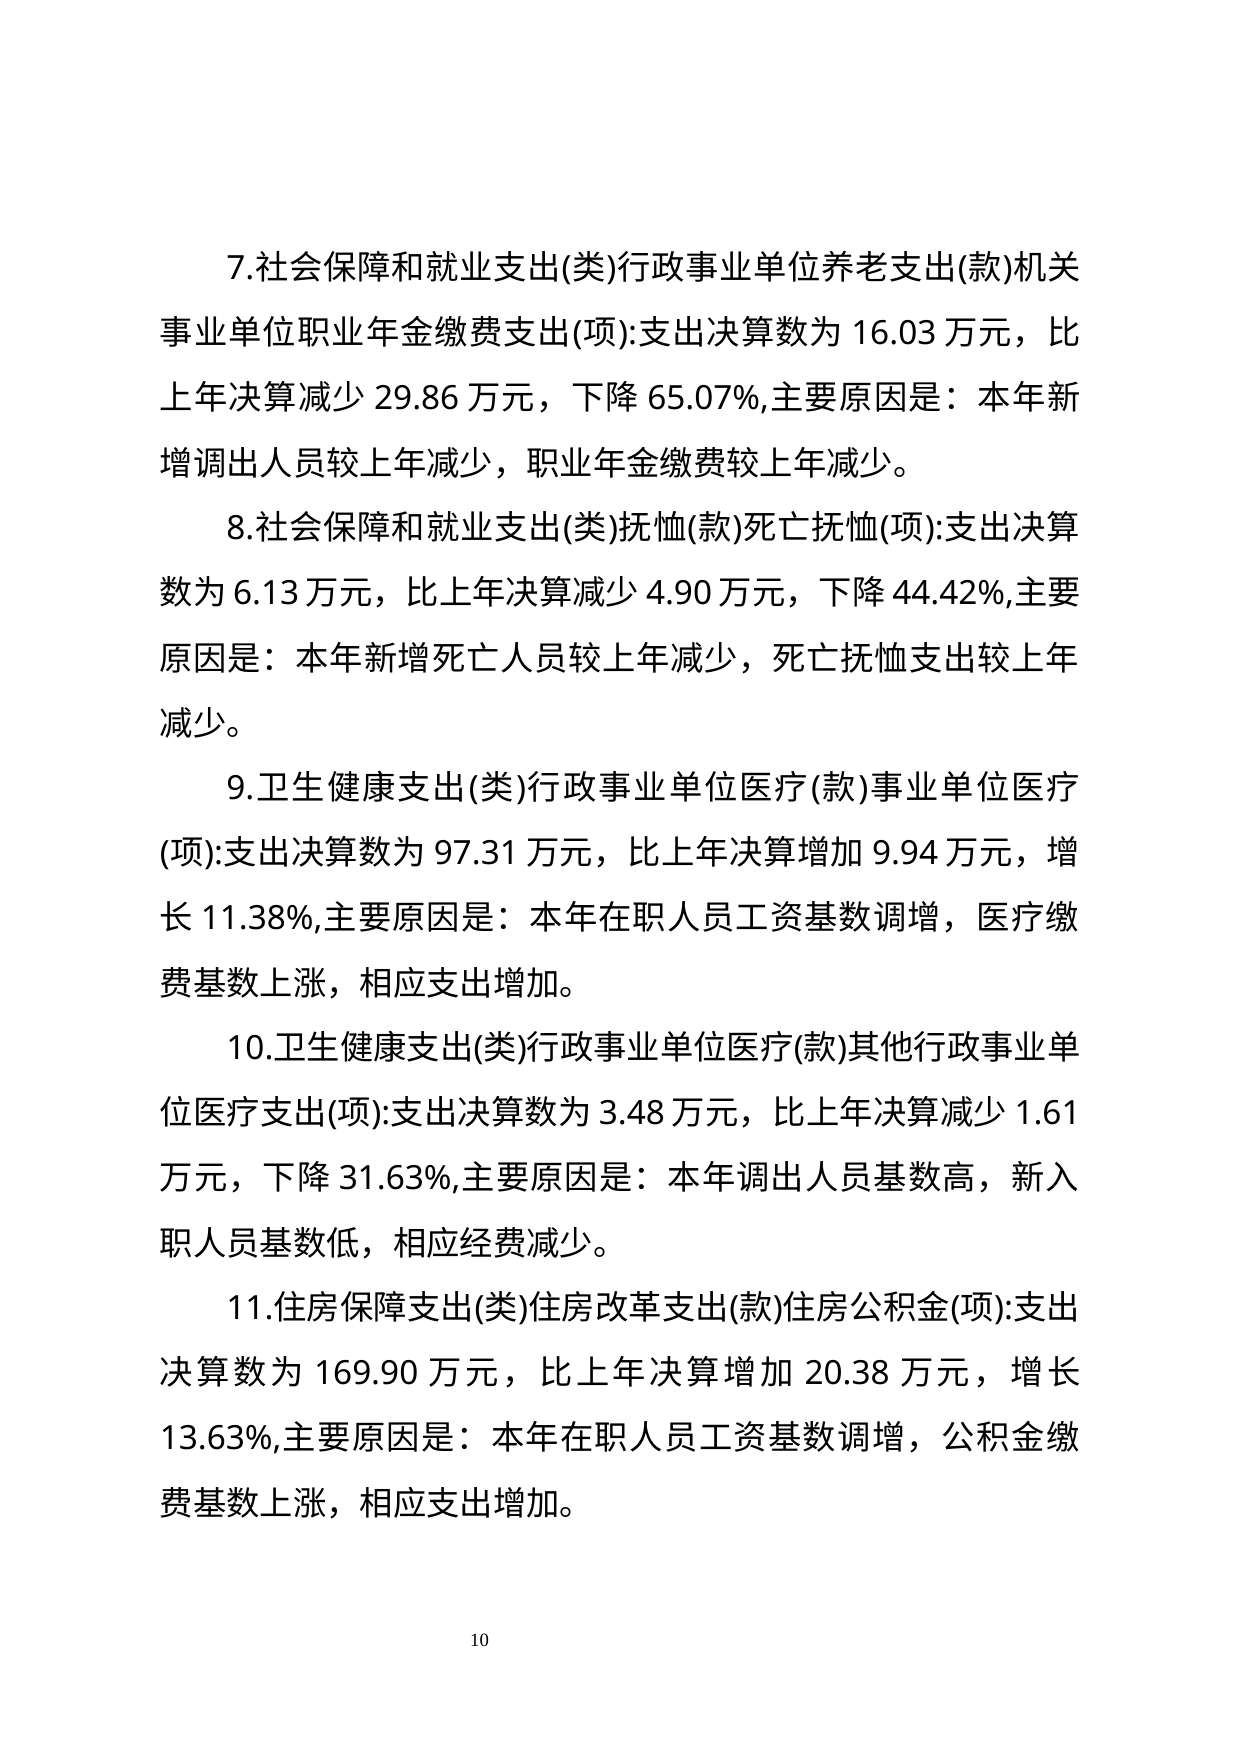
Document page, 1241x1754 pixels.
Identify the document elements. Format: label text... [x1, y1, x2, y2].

text 7.社会保障和就业支出(类)行政事业单位养老支出(款)机关事业单位职业年金缴费支出(项):支出决算数为16.03万元，比上年决算减少29.86万元，下降65.07%,主要原因是：本年新增调出人员较上年减少，职业年金缴费较上年减少。 [159, 233, 1081, 493]
text 11.住房保障支出(类)住房改革支出(款)住房公积金(项):支出决算数为169.90万元，比上年决算增加20.38万元，增长13.63%,主要原因是：本年在职人员工资基数调增，公积金缴费基数上涨，相应支出增加。 [159, 1273, 1081, 1533]
text 9.卫生健康支出(类)行政事业单位医疗(款)事业单位医疗(项):支出决算数为97.31万元，比上年决算增加9.94万元，增长11.38%,主要原因是：本年在职人员工资基数调增，医疗缴费基数上涨，相应支出增加。 [159, 753, 1081, 1013]
text 8.社会保障和就业支出(类)抚恤(款)死亡抚恤(项):支出决算数为6.13万元，比上年决算减少4.90万元，下降44.42%,主要原因是：本年新增死亡人员较上年减少，死亡抚恤支出较上年减少。 [159, 493, 1081, 753]
text 10.卫生健康支出(类)行政事业单位医疗(款)其他行政事业单位医疗支出(项):支出决算数为3.48万元，比上年决算减少1.61万元，下降31.63%,主要原因是：本年调出人员基数高，新入职人员基数低，相应经费减少。 [159, 1013, 1081, 1273]
